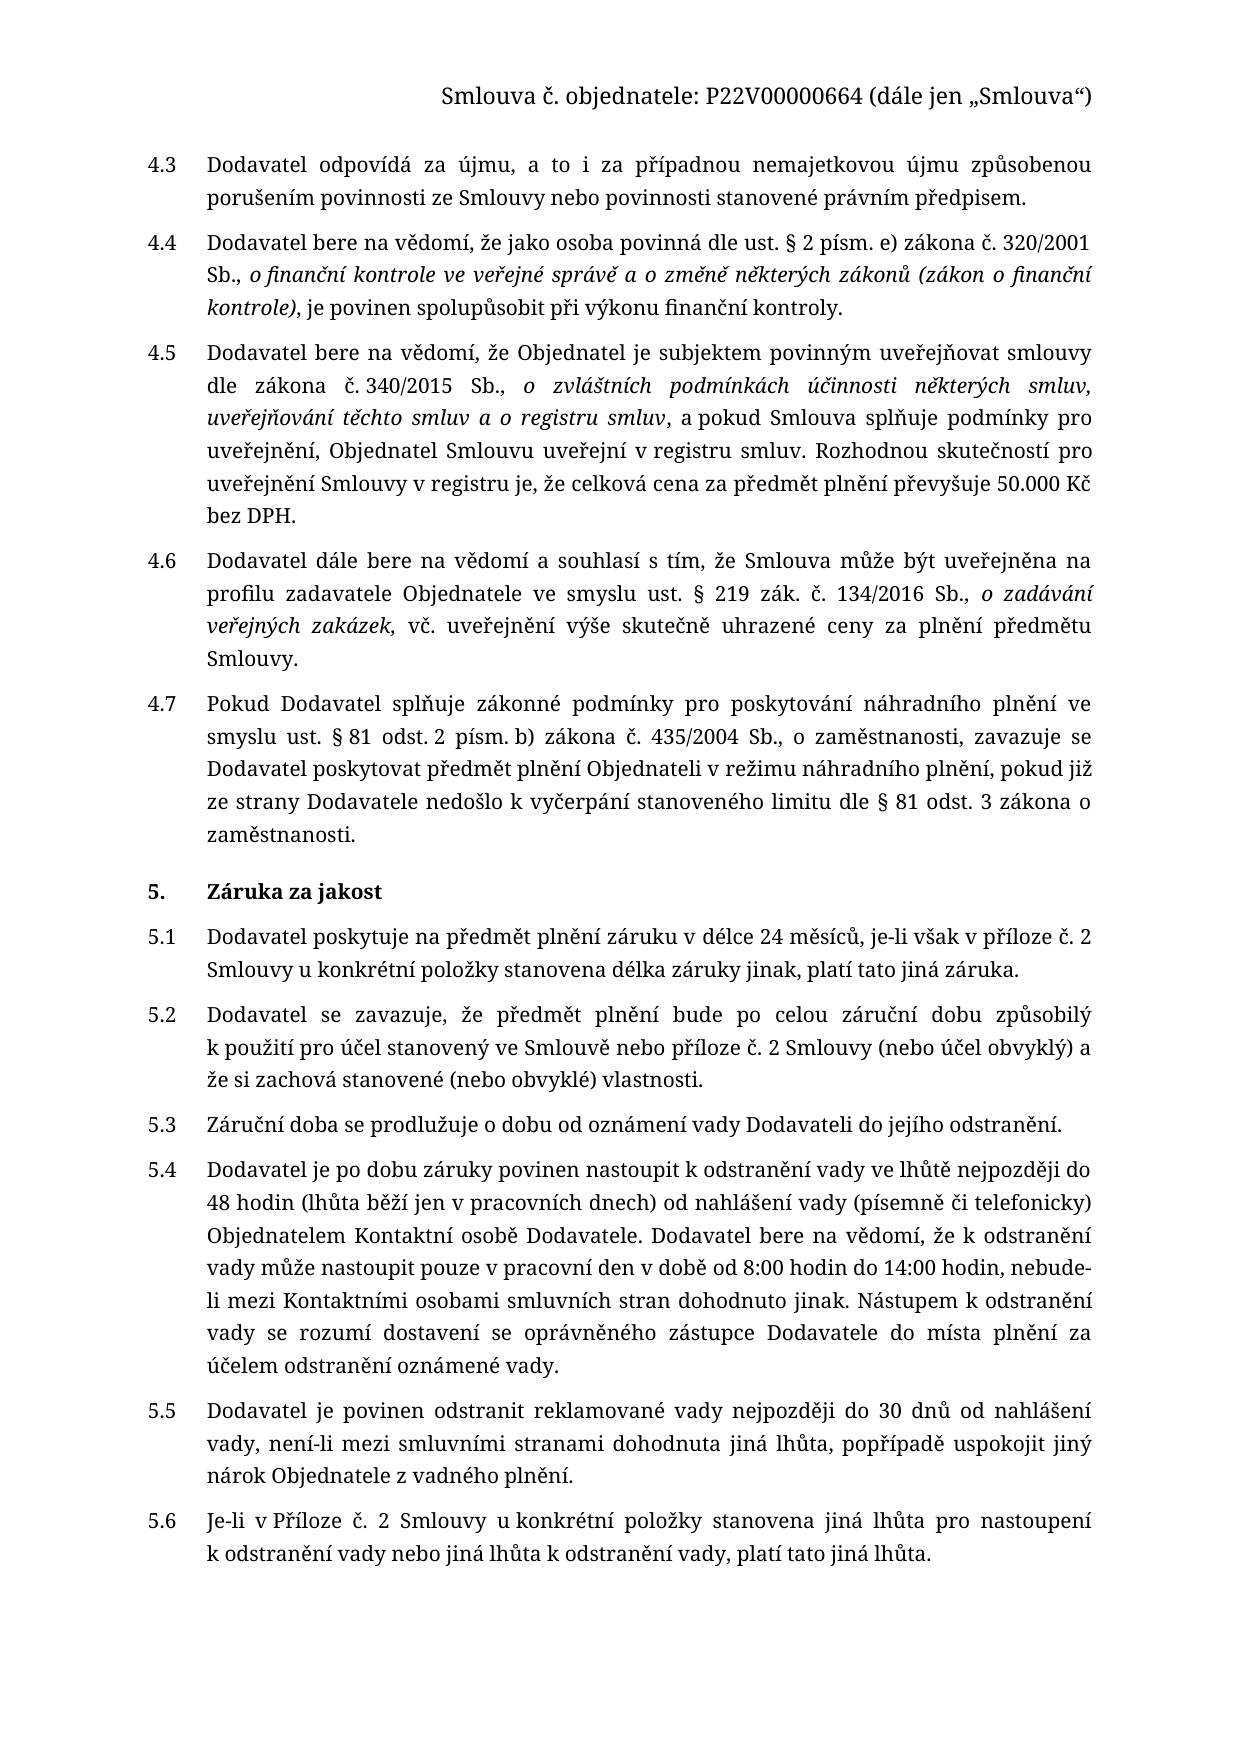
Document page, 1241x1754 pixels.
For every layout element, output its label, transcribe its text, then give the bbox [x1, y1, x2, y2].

list Dodavatel odpovídá za újmu, a to i za případnou nemajetkovou újmu způsobenou porušením povinnosti ze Smlouvy nebo povinnosti stanovené právním předpisem. [148, 150, 1093, 211]
list Dodavatel bere na vědomí, že jako osoba povinná dle ust. § 2 písm. e) zákona č. 320/2001 Sb., o finanční kontrole ve veřejné správě a o změně některých zákonů (zákon o finanční kontrole), je povinen spolupůsobit při výkonu finanční kontroly. [148, 228, 1093, 322]
list Pokud Dodavatel splňuje zákonné podmínky pro poskytování náhradního plnění ve smyslu ust. § 81 odst. 2 písm. b) zákona č. 435/2004 Sb., o zaměstnanosti, zavazuje se Dodavatel poskytovat předmět plnění Objednateli v režimu náhradního plnění, pokud již ze strany Dodavatele nedošlo k vyčerpání stanoveného limitu dle § 81 odst. 3 zákona o zaměstnanosti. [148, 689, 1093, 848]
list Záruka za jakost [148, 877, 1093, 906]
list Dodavatel dále bere na vědomí a souhlasí s tím, že Smlouva může být uveřejněna na profilu zadavatele Objednatele ve smyslu ust. § 219 zák. č. 134/2016 Sb., o zadávání veřejných zakázek, vč. uveřejnění výše skutečně uhrazené ceny za plnění předmětu Smlouvy. [148, 546, 1093, 673]
list Dodavatel se zavazuje, že předmět plnění bude po celou záruční dobu způsobilý k použití pro účel stanovený ve Smlouvě nebo příloze č. 2 Smlouvy (nebo účel obvyklý) a že si zachová stanovené (nebo obvyklé) vlastnosti. [148, 1000, 1093, 1094]
list Dodavatel je povinen odstranit reklamované vady nejpozději do 30 dnů od nahlášení vady, není-li mezi smluvními stranami dohodnuta jiná lhůta, popřípadě uspokojit jiný nárok Objednatele z vadného plnění. [148, 1396, 1093, 1490]
list Dodavatel je po dobu záruky povinen nastoupit k odstranění vady ve lhůtě nejpozději do 48 hodin (lhůta běží jen v pracovních dnech) od nahlášení vady (písemně či telefonicky) Objednatelem Kontaktní osobě Dodavatele. Dodavatel bere na vědomí, že k odstranění vady může nastoupit pouze v pracovní den v době od 8:00 hodin do 14:00 hodin, nebude-li mezi Kontaktními osobami smluvních stran dohodnuto jinak. Nástupem k odstranění vady se rozumí dostavení se oprávněného zástupce Dodavatele do místa plnění za účelem odstranění oznámené vady. [148, 1156, 1093, 1379]
list Je-li v Příloze č. 2 Smlouvy u konkrétní položky stanovena jiná lhůta pro nastoupení k odstranění vady nebo jiná lhůta k odstranění vady, platí tato jiná lhůta. [148, 1507, 1093, 1568]
list Záruční doba se prodlužuje o dobu od oznámení vady Dodavateli do jejího odstranění. [148, 1110, 1093, 1139]
list Dodavatel poskytuje na předmět plnění záruku v délce 24 měsíců, je-li však v příloze č. 2 Smlouvy u konkrétní položky stanovena délka záruky jinak, platí tato jiná záruka. [148, 922, 1093, 983]
list Dodavatel bere na vědomí, že Objednatel je subjektem povinným uveřejňovat smlouvy dle zákona č. 340/2015 Sb., o zvláštních podmínkách účinnosti některých smluv, uveřejňování těchto smluv a o registru smluv, a pokud Smlouva splňuje podmínky pro uveřejnění, Objednatel Smlouvu uveřejní v registru smluv. Rozhodnou skutečností pro uveřejnění Smlouvy v registru je, že celková cena za předmět plnění převyšuje 50.000 Kč bez DPH. [148, 338, 1093, 530]
